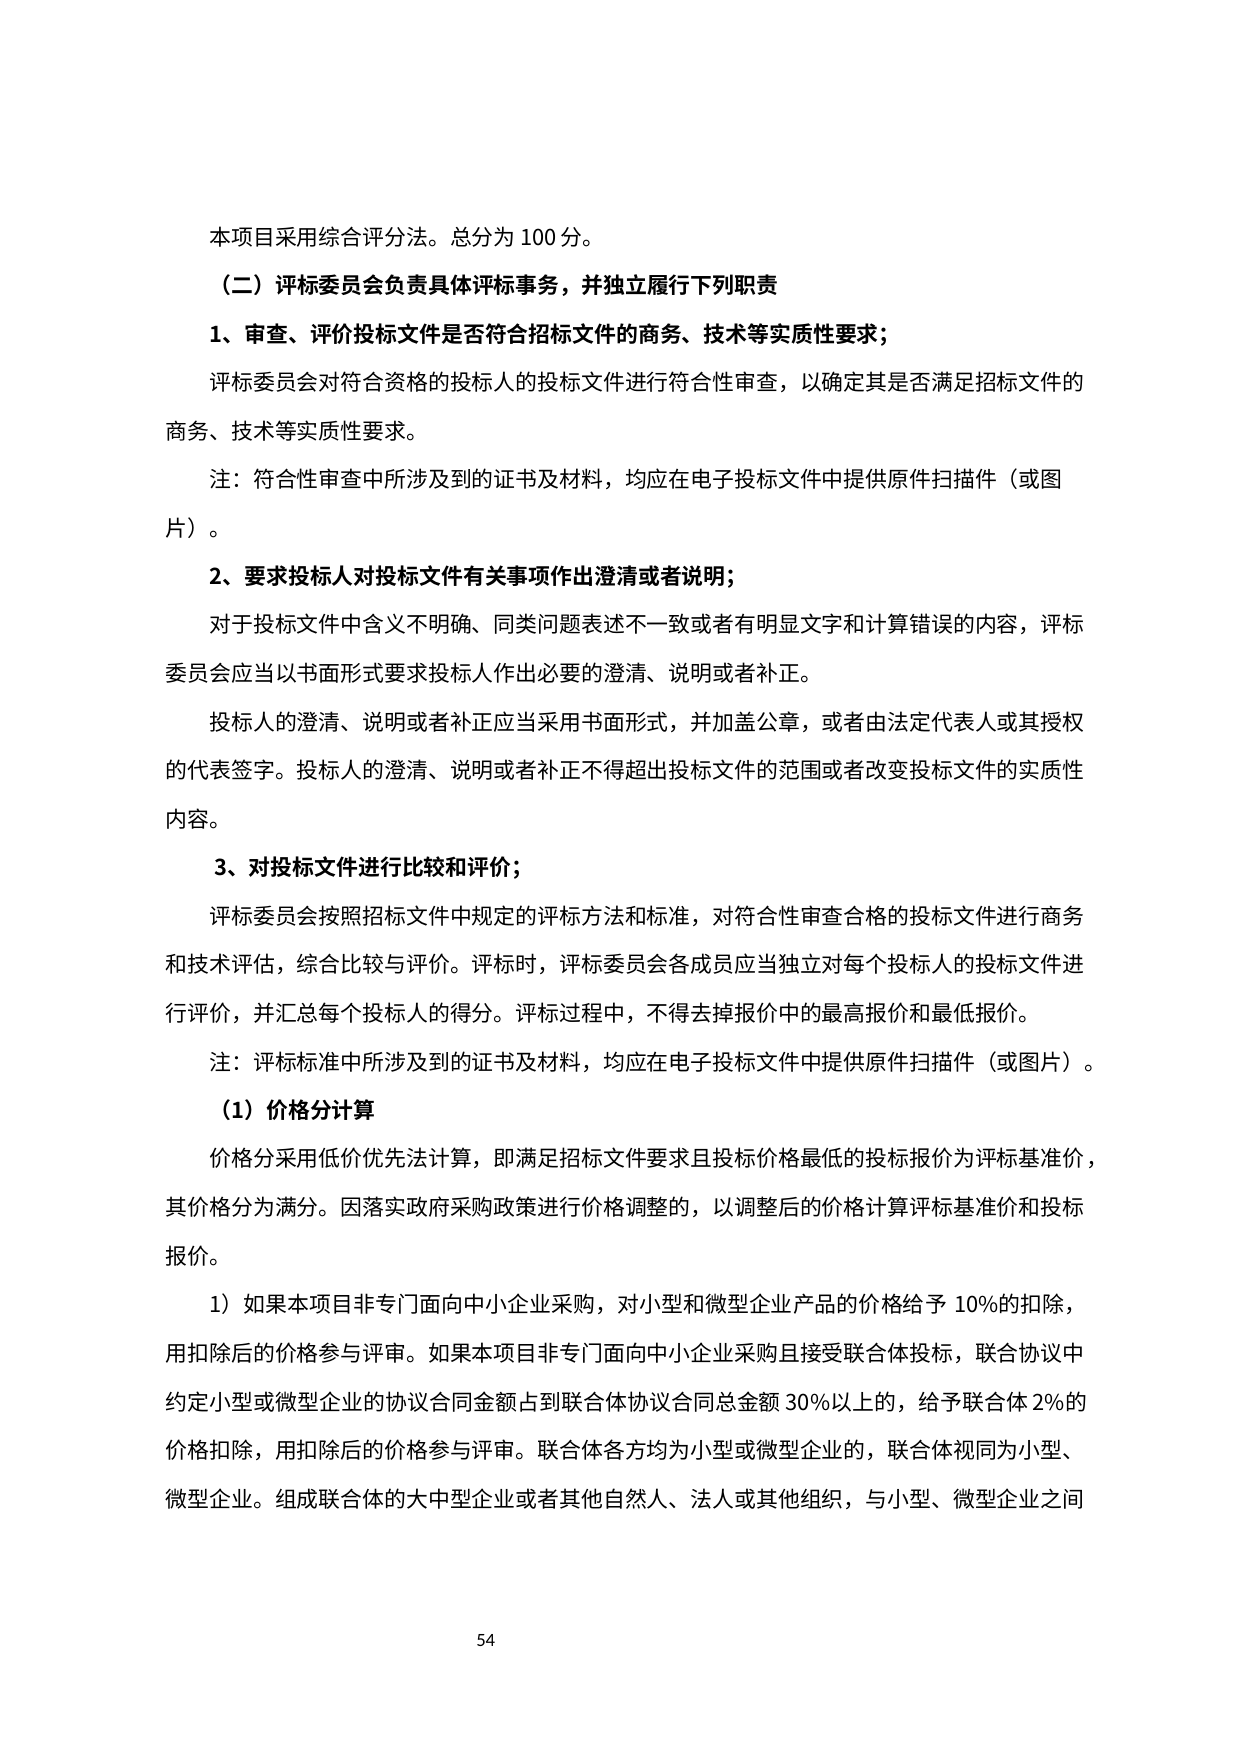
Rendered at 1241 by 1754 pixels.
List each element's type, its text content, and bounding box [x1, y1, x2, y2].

text 对于投标文件中含义不明确、同类问题表述不一致或者有明显文字和计算错误的内容，评标委员会应当以书面形式要求投标人作出必要的澄清、说明或者补正。 [165, 607, 1087, 688]
text 本项目采用综合评分法。总分为100分。 [165, 219, 1087, 252]
text （二）评标委员会负责具体评标事务，并独立履行下列职责 [165, 268, 1087, 300]
text 2、要求投标人对投标文件有关事项作出澄清或者说明； [165, 559, 1087, 591]
text （1）价格分计算 [165, 1092, 1087, 1125]
text 注：评标标准中所涉及到的证书及材料，均应在电子投标文件中提供原件扫描件（或图片）。 [165, 1044, 1087, 1077]
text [165, 1287, 1087, 1514]
text 评标委员会按照招标文件中规定的评标方法和标准，对符合性审查合格的投标文件进行商务和技术评估，综合比较与评价。评标时，评标委员会各成员应当独立对每个投标人的投标文件进行评价，并汇总每个投标人的得分。评标过程中，不得去掉报价中的最高报价和最低报价。 [165, 898, 1087, 1028]
text 3、对投标文件进行比较和评价； [165, 850, 1087, 882]
text 投标人的澄清、说明或者补正应当采用书面形式，并加盖公章，或者由法定代表人或其授权的代表签字。投标人的澄清、说明或者补正不得超出投标文件的范围或者改变投标文件的实质性内容。 [165, 704, 1087, 834]
text 评标委员会对符合资格的投标人的投标文件进行符合性审查，以确定其是否满足招标文件的商务、技术等实质性要求。 [165, 364, 1087, 446]
text 注：符合性审查中所涉及到的证书及材料，均应在电子投标文件中提供原件扫描件（或图片）。 [165, 462, 1087, 543]
text 价格分采用低价优先法计算，即满足招标文件要求且投标价格最低的投标报价为评标基准价，其价格分为满分。因落实政府采购政策进行价格调整的，以调整后的价格计算评标基准价和投标报价。 [165, 1141, 1087, 1271]
text 1、审查、评价投标文件是否符合招标文件的商务、技术等实质性要求； [165, 316, 1087, 349]
